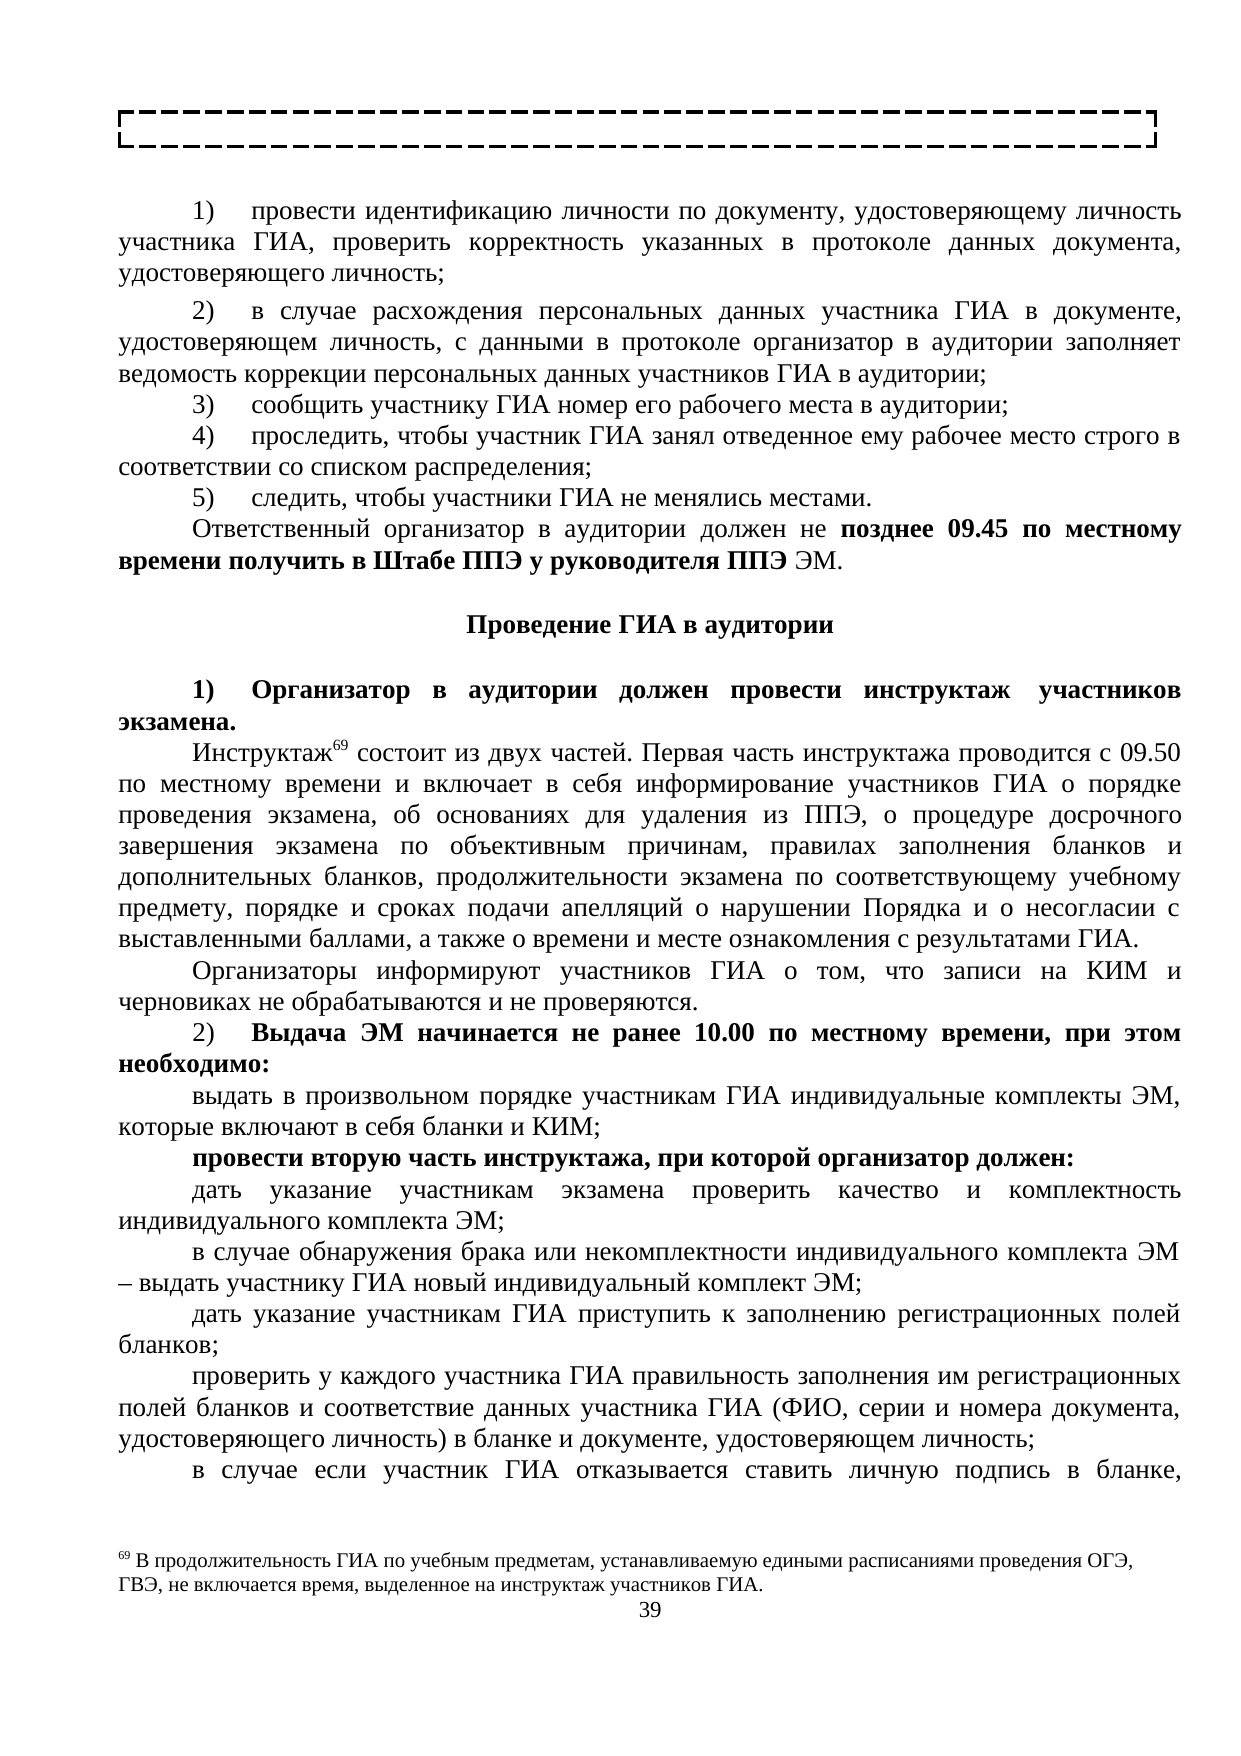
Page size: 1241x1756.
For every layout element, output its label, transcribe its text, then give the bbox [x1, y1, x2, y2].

list Организатор в аудитории должен провести инструктаж участников экзамена. [118, 673, 1182, 736]
list следить, чтобы участники ГИА не менялись местами. [118, 481, 1182, 513]
list сообщить участнику ГИА номер его рабочего места в аудитории; [118, 388, 1182, 419]
text Организаторы информируют участников ГИА о том, что записи на КИМ и черновиках не обрабатываются и не проверяются. [118, 954, 1182, 1016]
text провести вторую часть инструктажа, при которой организатор должен: [118, 1142, 1182, 1173]
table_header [119, 110, 1155, 145]
text в случае обнаружения брака или некомплектности индивидуального комплекта ЭМ [118, 1235, 1182, 1266]
text выдать в произвольном порядке участникам ГИА индивидуальные комплекты ЭМ, которые включают в себя бланки и КИМ; [118, 1079, 1182, 1142]
list Выдача ЭМ начинается не ранее 10.00 по местному времени, при этом необходимо: [118, 1016, 1182, 1078]
text Ответственный организатор в аудитории должен не позднее 09.45 по местному времени получить в Штабе ППЭ у руководителя ППЭ ЭМ. [118, 513, 1182, 575]
text дать указание участникам ГИА приступить к заполнению регистрационных полей бланков; [118, 1297, 1182, 1359]
text Инструктаж состоит из двух частей. Первая часть инструктажа проводится с 09.50 по местному времени и включает в себя информирование участников ГИА о порядке проведения экзамена, об основаниях для удаления из ППЭ, о процедуре досрочного завершения экзамена по объективным причинам, правилах заполнения бланков и дополнительных бланков, продолжительности экзамена по соответствующему учебному предмету, порядке и сроках подачи апелляций о нарушении Порядка и о несогласии с выставленными баллами, а также о времени и месте ознакомления с результатами ГИА. [118, 736, 1182, 954]
list провести идентификацию личности по документу, удостоверяющему личность участника ГИА, проверить корректность указанных в протоколе данных документа, удостоверяющего личность; [118, 194, 1182, 288]
text – выдать участнику ГИА новый индивидуальный комплект ЭМ; [118, 1266, 1182, 1297]
text Проведение ГИА в аудитории [118, 608, 1182, 639]
list в случае расхождения персональных данных участника ГИА в документе, удостоверяющем личность, с данными в протоколе организатор в аудитории заполняет ведомость коррекции персональных данных участников ГИА в аудитории; [118, 294, 1182, 388]
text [118, 1453, 1182, 1484]
text дать указание участникам экзамена проверить качество и комплектность индивидуального комплекта ЭМ; [118, 1173, 1182, 1235]
text проверить у каждого участника ГИА правильность заполнения им регистрационных полей бланков и соответствие данных участника ГИА (ФИО, серии и номера документа, удостоверяющего личность) в бланке и документе, удостоверяющем личность; [118, 1359, 1182, 1453]
list проследить, чтобы участник ГИА занял отведенное ему рабочее место строго в соответствии со списком распределения; [118, 419, 1182, 481]
